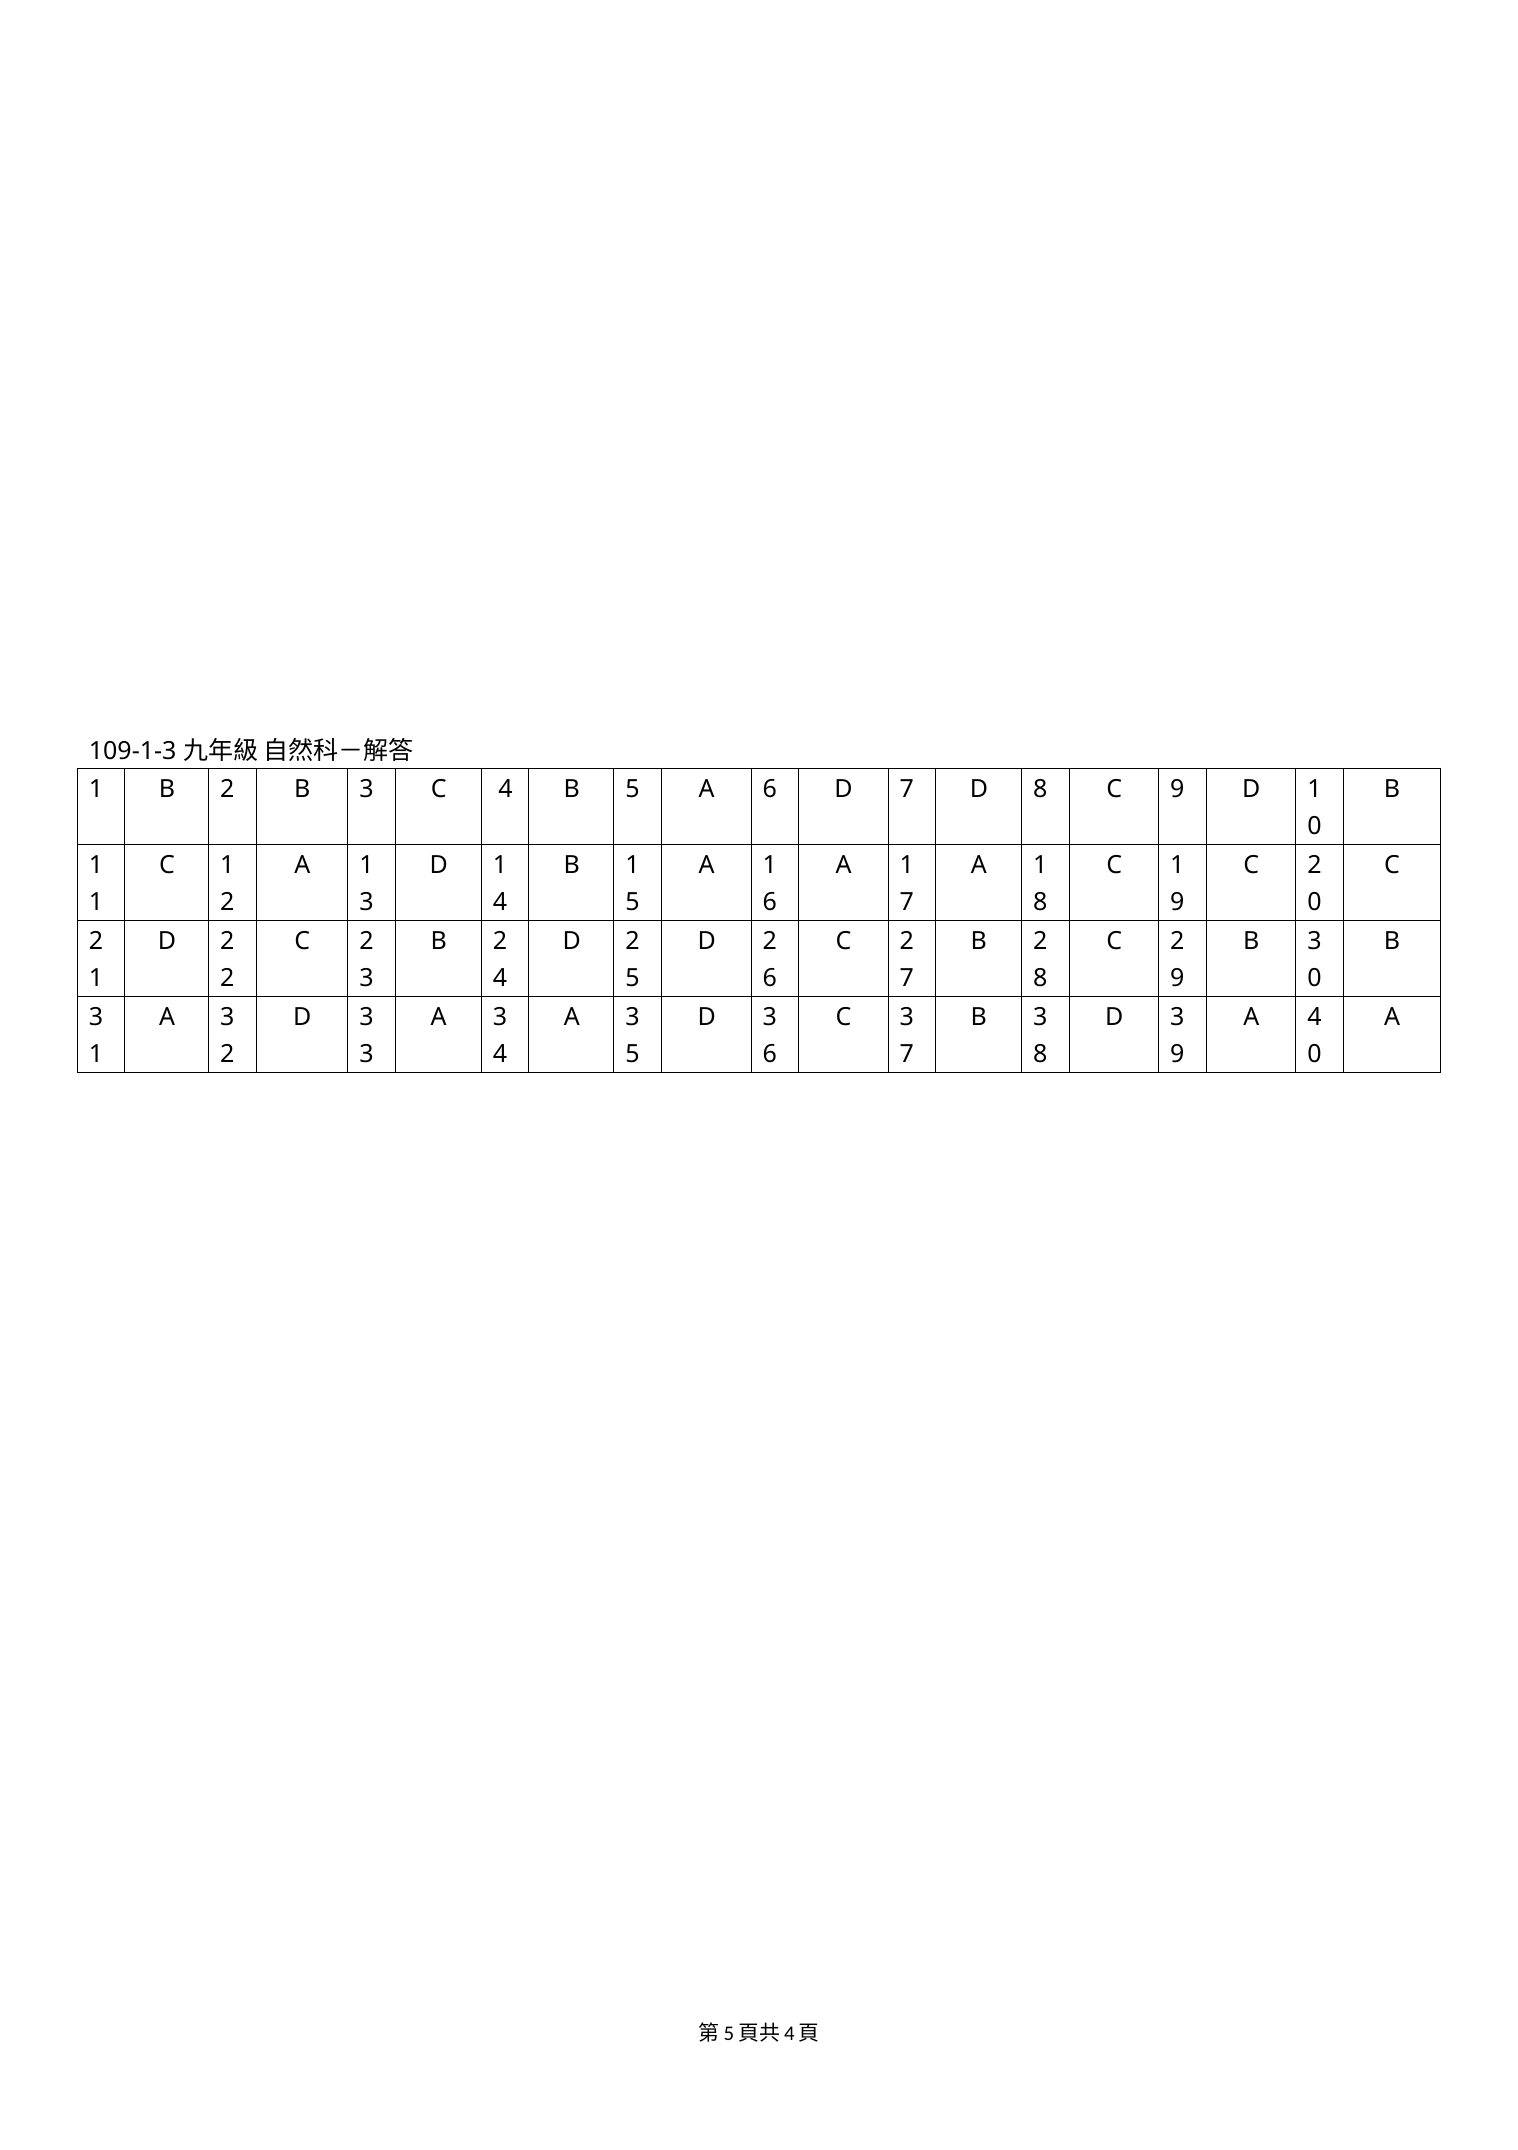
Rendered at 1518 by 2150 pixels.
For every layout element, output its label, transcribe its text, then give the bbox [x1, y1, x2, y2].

table_cell 11 [78, 845, 124, 920]
table_cell 13 [348, 845, 395, 920]
table_cell C [1070, 845, 1158, 920]
table_cell 37 [889, 997, 935, 1072]
table_cell C [125, 845, 208, 920]
table_cell 28 [1022, 921, 1069, 996]
table_cell D [662, 921, 751, 996]
table_cell D [125, 921, 208, 996]
table_cell C [1344, 845, 1440, 920]
table_cell 20 [1296, 845, 1343, 920]
table_header 8 [1022, 769, 1069, 844]
table_cell 30 [1296, 921, 1343, 996]
table_cell C [799, 997, 888, 1072]
table_cell A [257, 845, 347, 920]
table_cell 39 [1159, 997, 1206, 1072]
table_cell 35 [614, 997, 661, 1072]
table_cell C [799, 921, 888, 996]
table_cell A [396, 997, 481, 1072]
table_cell B [1344, 921, 1440, 996]
table_cell 36 [752, 997, 798, 1072]
table_header 2 [209, 769, 256, 844]
table_cell A [125, 997, 208, 1072]
table_cell D [396, 845, 481, 920]
table_cell A [799, 845, 888, 920]
table_cell A [936, 845, 1021, 920]
table_cell 25 [614, 921, 661, 996]
table_cell B [936, 997, 1021, 1072]
table_cell A [662, 845, 751, 920]
table_cell D [257, 997, 347, 1072]
table_header 6 [752, 769, 798, 844]
table_header C [1070, 769, 1158, 844]
table_cell 22 [209, 921, 256, 996]
table_cell D [529, 921, 613, 996]
table_header C [396, 769, 481, 844]
table_cell 17 [889, 845, 935, 920]
table_header 9 [1159, 769, 1206, 844]
text 109-1-3 九年級 自然科－解答 [89, 730, 1429, 768]
table_cell A [1344, 997, 1440, 1072]
table_cell 33 [348, 997, 395, 1072]
table_cell D [662, 997, 751, 1072]
table_header B [1344, 769, 1440, 844]
table_header 4 [482, 769, 528, 844]
table_cell 29 [1159, 921, 1206, 996]
table_header 7 [889, 769, 935, 844]
table_cell C [1207, 845, 1295, 920]
table_cell 15 [614, 845, 661, 920]
table_header D [936, 769, 1021, 844]
table_cell 24 [482, 921, 528, 996]
table_header B [257, 769, 347, 844]
table_cell 23 [348, 921, 395, 996]
table_cell 19 [1159, 845, 1206, 920]
table_cell C [257, 921, 347, 996]
table_header D [1207, 769, 1295, 844]
table_cell 32 [209, 997, 256, 1072]
table_cell 12 [209, 845, 256, 920]
table_cell B [1207, 921, 1295, 996]
table_header 5 [614, 769, 661, 844]
table_header A [662, 769, 751, 844]
table_cell B [529, 845, 613, 920]
table_cell 16 [752, 845, 798, 920]
table_cell C [1070, 921, 1158, 996]
table_cell 27 [889, 921, 935, 996]
table_cell 34 [482, 997, 528, 1072]
table_cell 14 [482, 845, 528, 920]
table_cell 18 [1022, 845, 1069, 920]
table_cell 38 [1022, 997, 1069, 1072]
table_cell D [1070, 997, 1158, 1072]
table_header B [125, 769, 208, 844]
table_header 10 [1296, 769, 1343, 844]
table_cell A [1207, 997, 1295, 1072]
table_cell 40 [1296, 997, 1343, 1072]
table_cell B [396, 921, 481, 996]
table_header 3 [348, 769, 395, 844]
table_header 1 [78, 769, 124, 844]
table_header B [529, 769, 613, 844]
table_cell 21 [78, 921, 124, 996]
table_cell 31 [78, 997, 124, 1072]
table_header D [799, 769, 888, 844]
table_cell A [529, 997, 613, 1072]
table_cell B [936, 921, 1021, 996]
table_cell 26 [752, 921, 798, 996]
